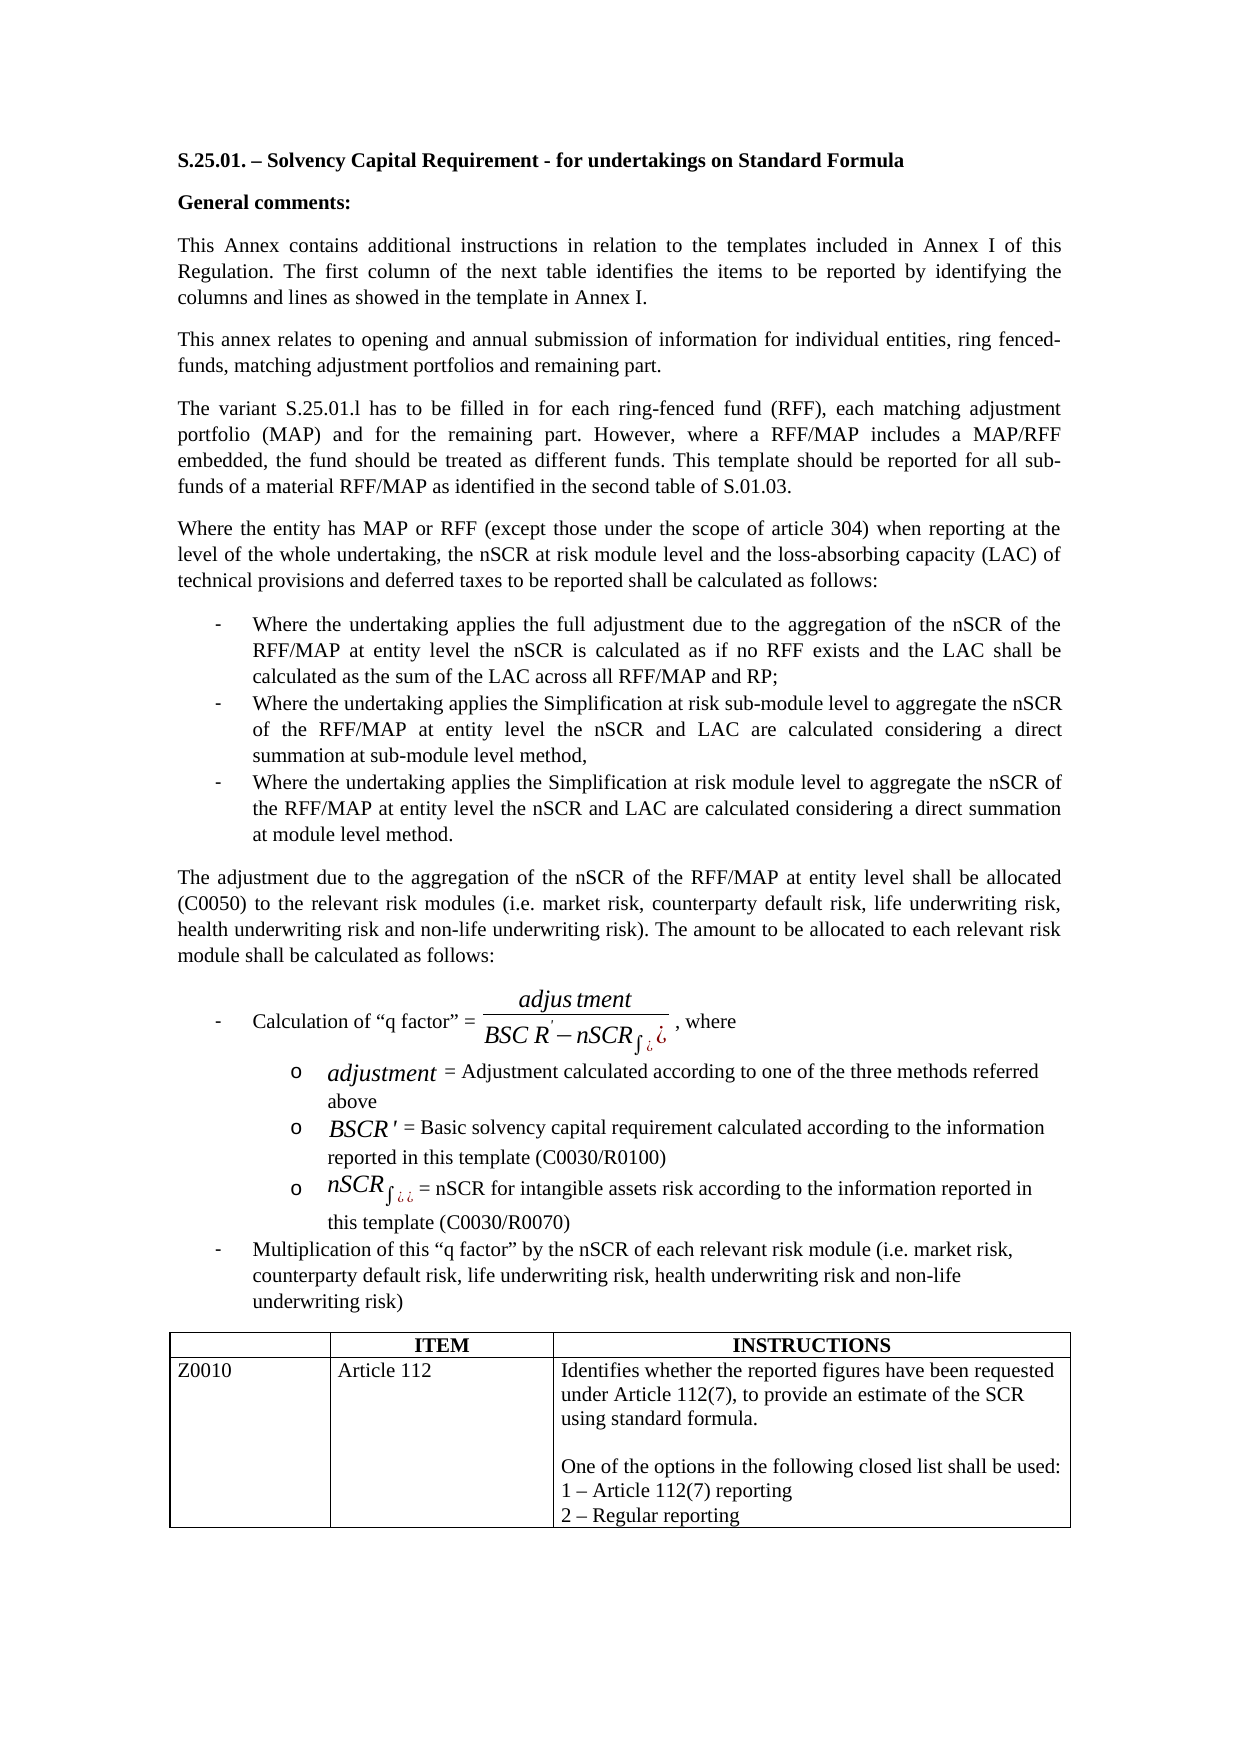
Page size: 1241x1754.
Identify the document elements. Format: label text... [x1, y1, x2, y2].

text S.25.01. – Solvency Capital Requirement - for undertakings on Standard Formula [177, 148, 1063, 172]
list = Basic solvency capital requirement calculated according to the information reported in this template (C0030/R0100) [290, 1115, 1063, 1169]
text Where the entity has MAP or RFF (except those under the scope of article 304) when reporting at the level of the whole undertaking, the nSCR at risk module level and the loss-absorbing capacity (LAC) of technical provisions and deferred taxes to be reported shall be calculated as follows: [177, 516, 1063, 592]
list Where the undertaking applies the full adjustment due to the aggregation of the nSCR of the RFF/MAP at entity level the nSCR is calculated as if no RFF exists and the LAC shall be calculated as the sum of the LAC across all RFF/MAP and RP; [215, 611, 1063, 688]
table_header [171, 1333, 330, 1357]
text The adjustment due to the aggregation of the nSCR of the RFF/MAP at entity level shall be allocated (C0050) to the relevant risk modules (i.e. market risk, counterparty default risk, life underwriting risk, health underwriting risk and non-life underwriting risk). The amount to be allocated to each relevant risk module shall be calculated as follows: [177, 865, 1063, 967]
list = nSCR for intangible assets risk according to the information reported in this template (C0030/R0070) [290, 1171, 1063, 1234]
list Where the undertaking applies the Simplification at risk module level to aggregate the nSCR of the RFF/MAP at entity level the nSCR and LAC are calculated considering a direct summation at module level method. [215, 769, 1063, 846]
table_cell Identifies whether the reported figures have been requested under Article 112(7), to provide an estimate of the SCR using standard formula. One of the options in the following closed list shall be used: 1 – Article 112(7) reporting 2 – Regular reporting [554, 1358, 1070, 1527]
table_header INSTRUCTIONS [554, 1333, 1070, 1357]
text This Annex contains additional instructions in relation to the templates included in Annex I of this Regulation. The first column of the next table identifies the items to be reported by identifying the columns and lines as showed in the template in Annex I. [177, 233, 1063, 309]
list Multiplication of this “q factor” by the nSCR of each relevant risk module (i.e. market risk, counterparty default risk, life underwriting risk, health underwriting risk and non-life underwriting risk) [215, 1236, 1063, 1313]
text This annex relates to opening and annual submission of information for individual entities, ring fenced-funds, matching adjustment portfolios and remaining part. [177, 327, 1063, 377]
text General comments: [177, 190, 1063, 214]
text The variant S.25.01.l has to be filled in for each ring-fenced fund (RFF), each matching adjustment portfolio (MAP) and for the remaining part. However, where a RFF/MAP includes a MAP/RFF embedded, the fund should be treated as different funds. This template should be reported for all sub-funds of a material RFF/MAP as identified in the second table of S.01.03. [177, 396, 1063, 498]
list Calculation of “q factor” = , where [215, 985, 1063, 1057]
table_header ITEM [331, 1333, 553, 1357]
list Where the undertaking applies the Simplification at risk sub-module level to aggregate the nSCR of the RFF/MAP at entity level the nSCR and LAC are calculated considering a direct summation at sub-module level method, [215, 690, 1063, 767]
table_cell Z0010 [171, 1358, 330, 1527]
table_cell Article 112 [331, 1358, 553, 1527]
list = Adjustment calculated according to one of the three methods referred above [290, 1059, 1063, 1113]
